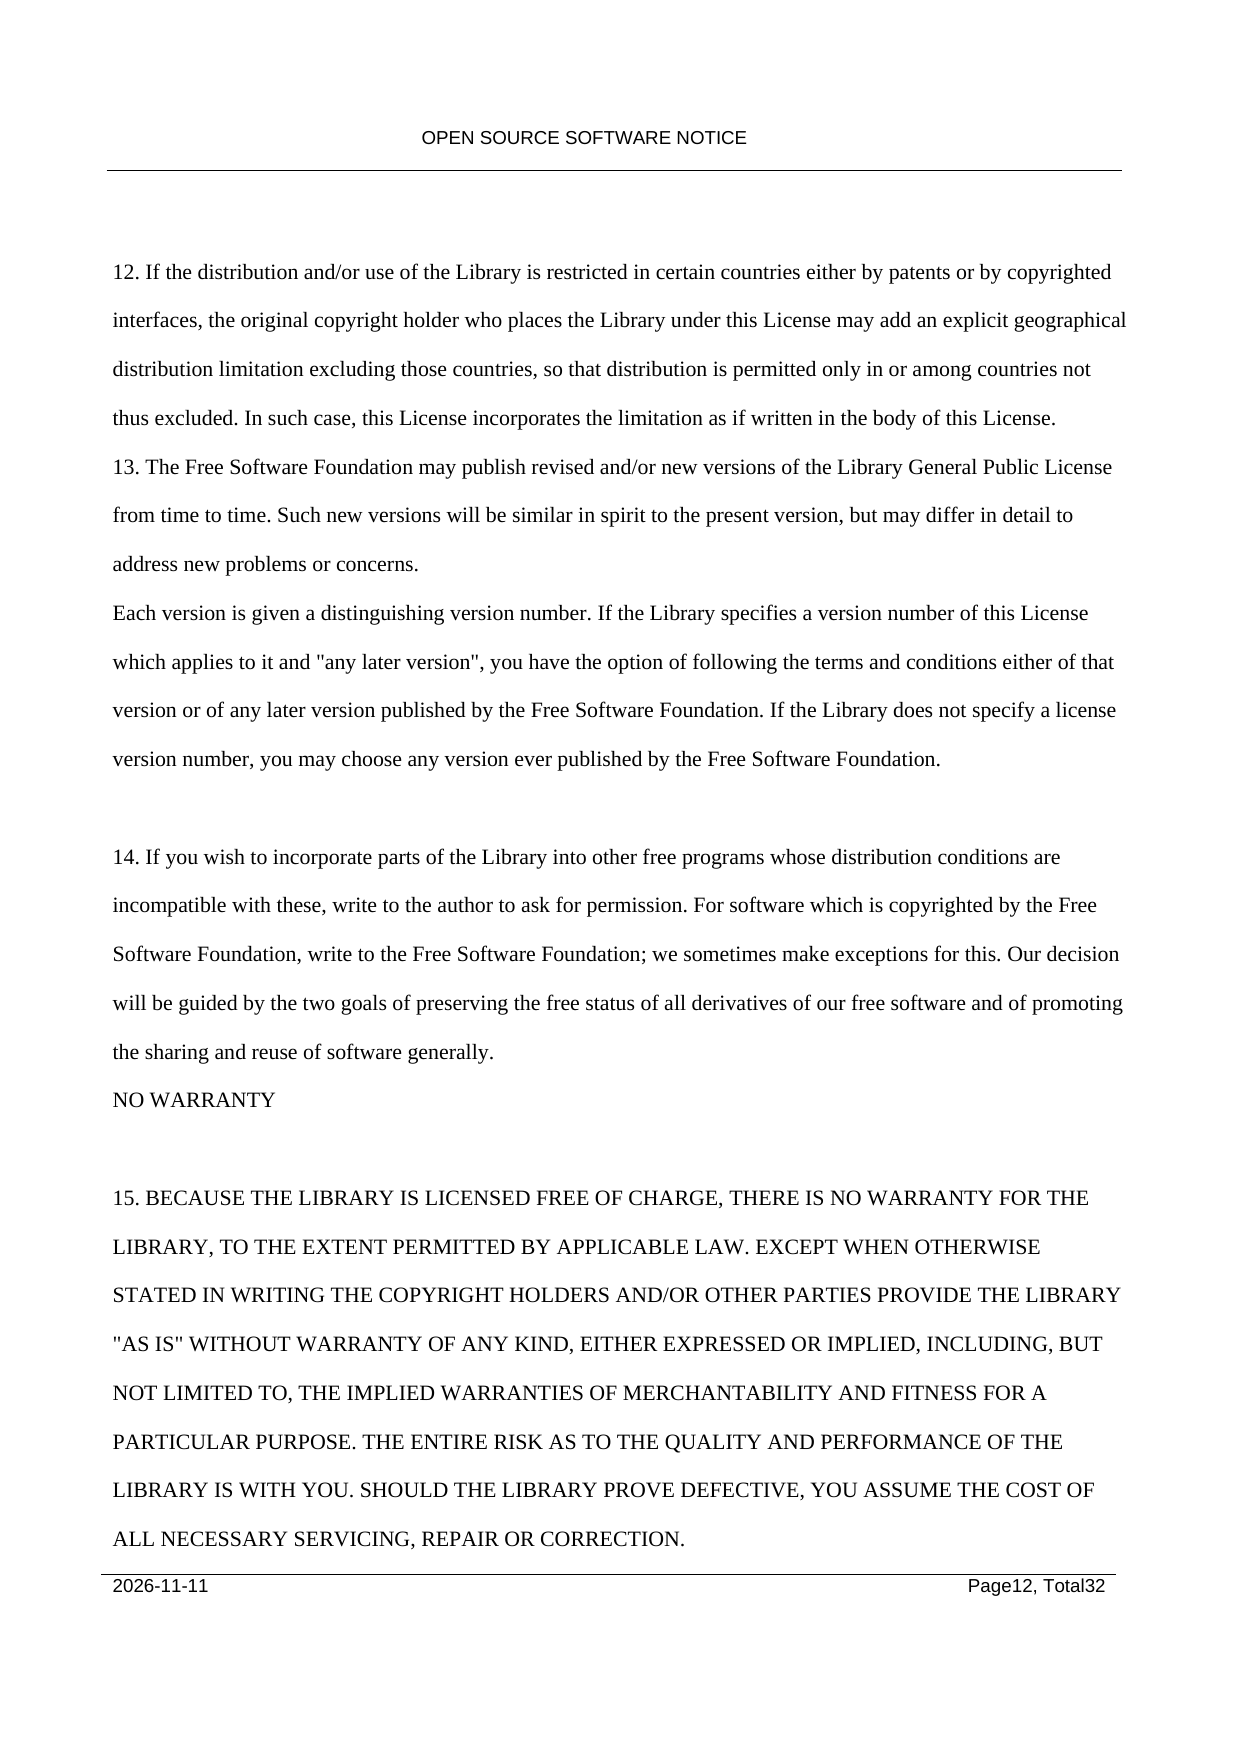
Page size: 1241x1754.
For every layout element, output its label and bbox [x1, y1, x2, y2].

text [112, 206, 1128, 1555]
